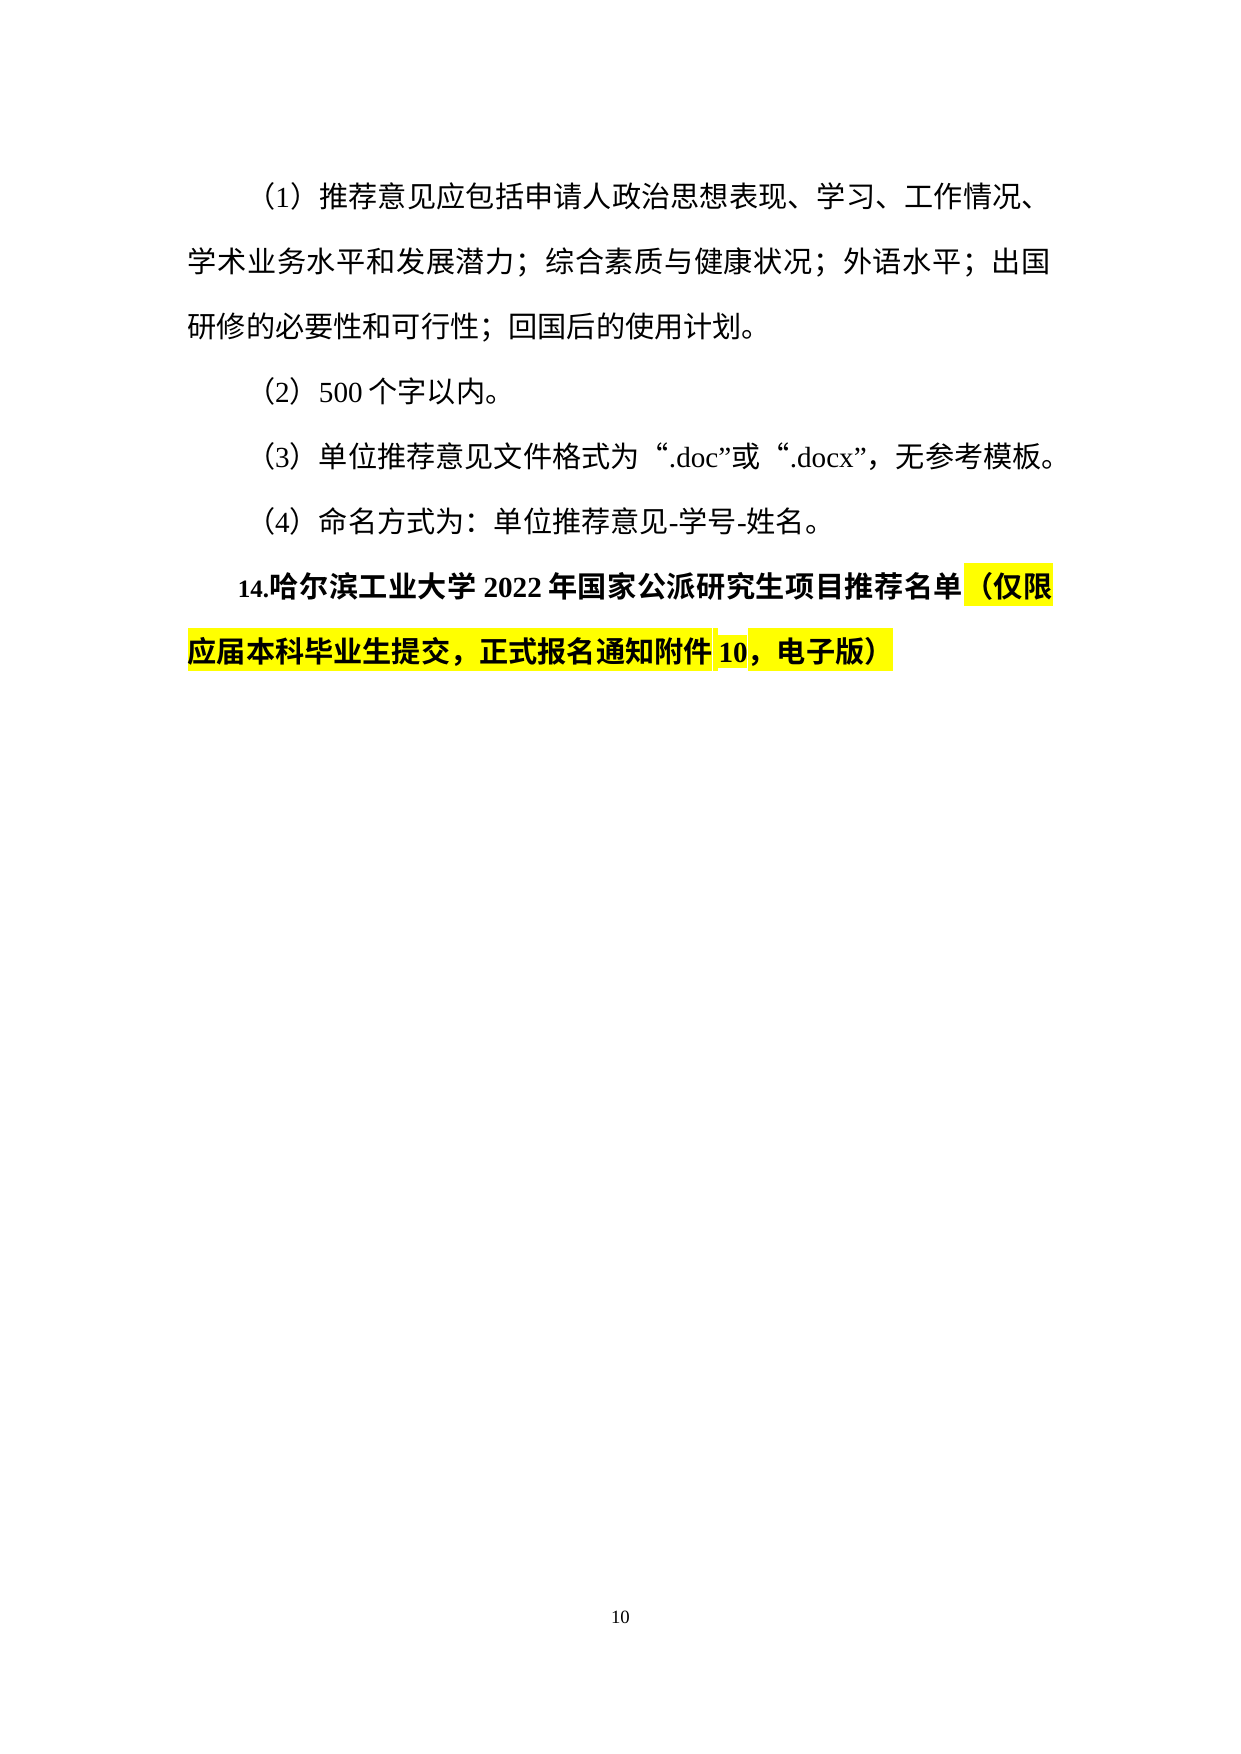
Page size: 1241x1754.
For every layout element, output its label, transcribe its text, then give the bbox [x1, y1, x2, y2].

text （2）500个字以内。 [187, 357, 1053, 422]
text （4）命名方式为：单位推荐意见-学号-姓名。 [187, 487, 1053, 552]
text （3）单位推荐意见文件格式为“.doc”或“.docx”，无参考模板。 [187, 422, 1053, 487]
text （1）推荐意见应包括申请人政治思想表现、学习、工作情况、学术业务水平和发展潜力；综合素质与健康状况；外语水平；出国研修的必要性和可行性；回国后的使用计划。 [187, 162, 1053, 357]
text 14.哈尔滨工业大学2022年国家公派研究生项目推荐名单（仅限应届本科毕业生提交，正式报名通知附件10，电子版） [187, 552, 1053, 682]
